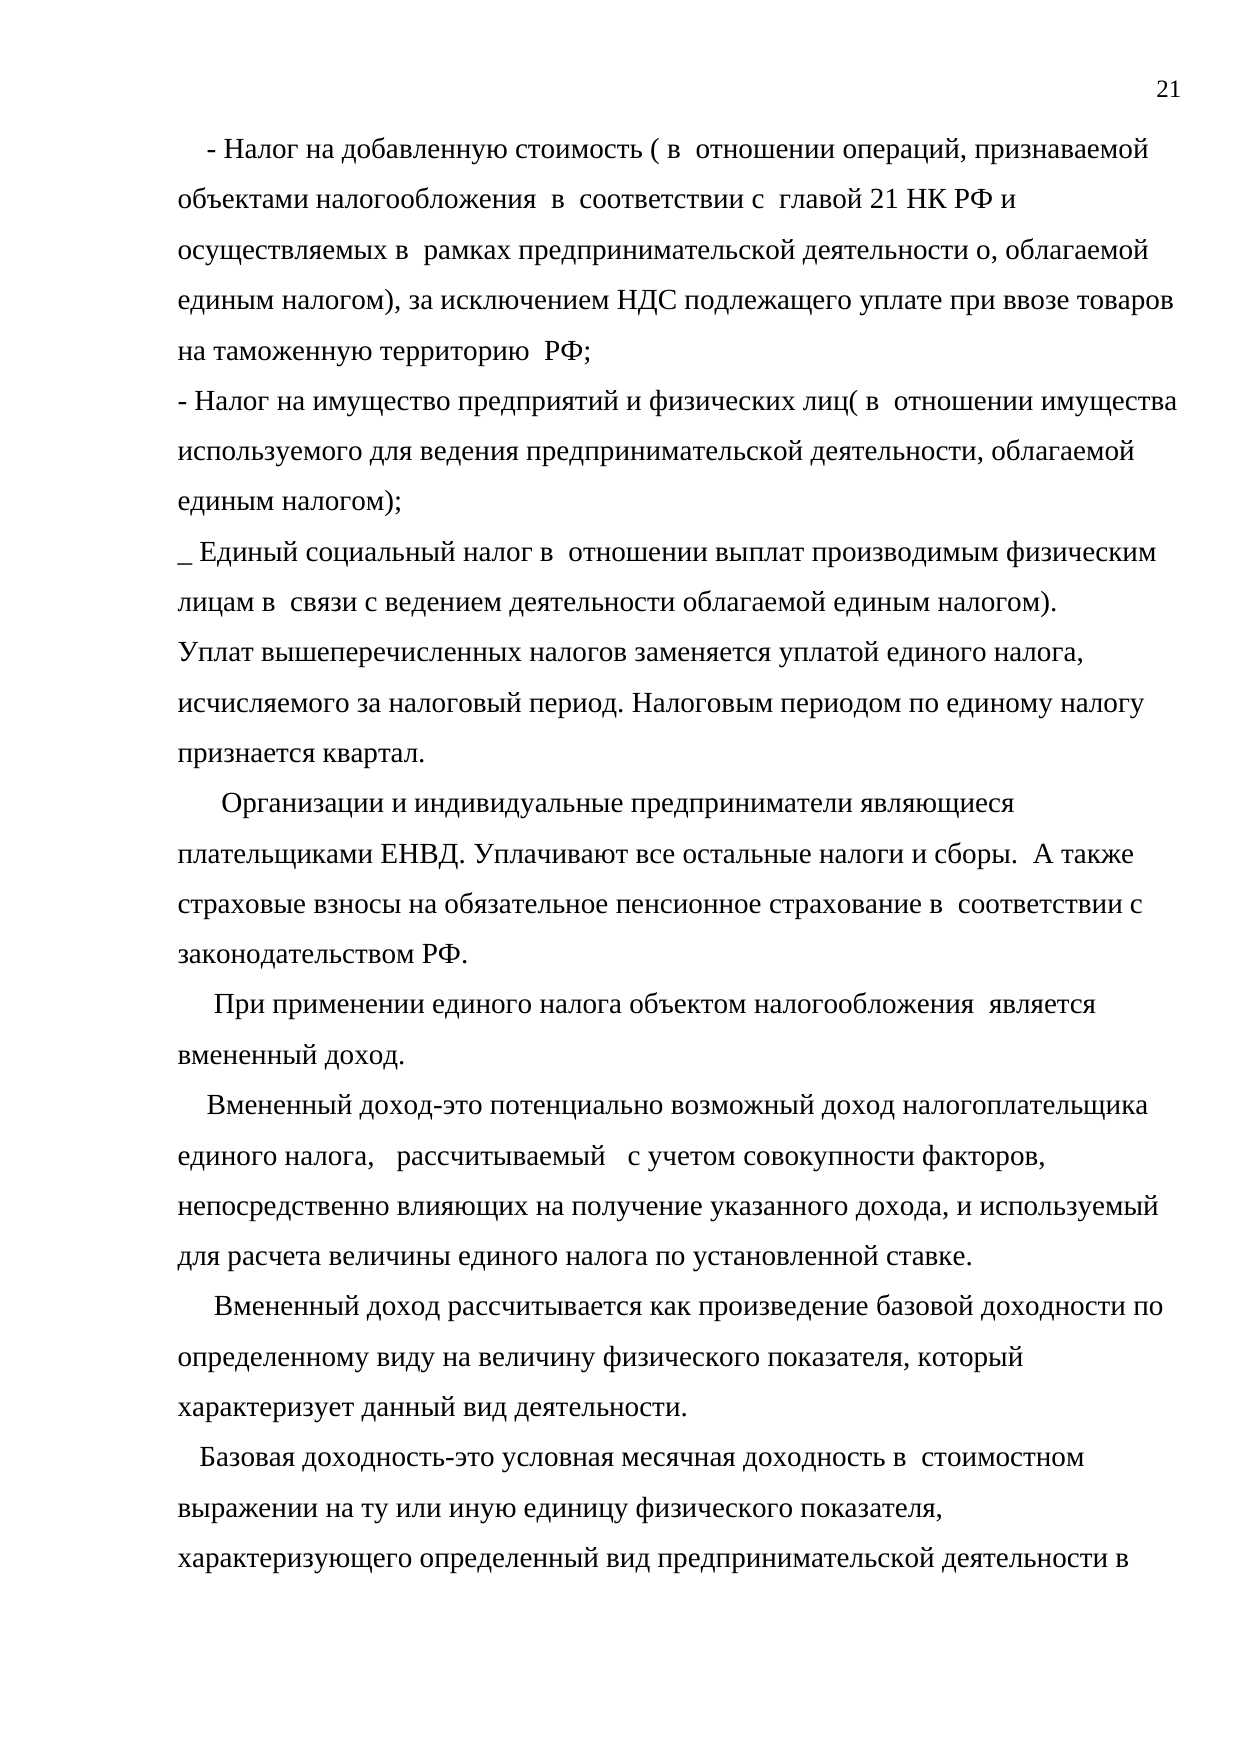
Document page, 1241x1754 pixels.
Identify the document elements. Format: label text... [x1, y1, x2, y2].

text Уплат вышеперечисленных налогов заменяется уплатой единого налога, исчисляемого за налоговый период. Налоговым периодом по единому налогу признается квартал. [177, 634, 1181, 769]
text _ Единый социальный налог в отношении выплат производимым физическим лицам в связи с ведением деятельности облагаемой единым налогом). [177, 534, 1181, 618]
text - Налог на добавленную стоимость ( в отношении операций, признаваемой объектами налогообложения в соответствии с главой 21 НК РФ и осуществляемых в рамках предпринимательской деятельности о, облагаемой единым налогом), за исключением НДС подлежащего уплате при ввозе товаров на таможенную территорию РФ; [177, 131, 1181, 366]
text Организации и индивидуальные предприниматели являющиеся плательщиками ЕНВД. Уплачивают все остальные налоги и сборы. А также страховые взносы на обязательное пенсионное страхование в соответствии с законодательством РФ. [177, 785, 1181, 970]
text Вмененный доход-это потенциально возможный доход налогоплательщика единого налога, рассчитываемый с учетом совокупности факторов, непосредственно влияющих на получение указанного дохода, и используемый для расчета величины единого налога по установленной ставке. [177, 1087, 1181, 1272]
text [177, 1439, 1181, 1574]
text - Налог на имущество предприятий и физических лиц( в отношении имущества используемого для ведения предпринимательской деятельности, облагаемой единым налогом); [177, 383, 1181, 517]
text При применении единого налога объектом налогообложения является вмененный доход. [177, 987, 1181, 1071]
text Вмененный доход рассчитывается как произведение базовой доходности по определенному виду на величину физического показателя, который характеризует данный вид деятельности. [177, 1288, 1181, 1423]
